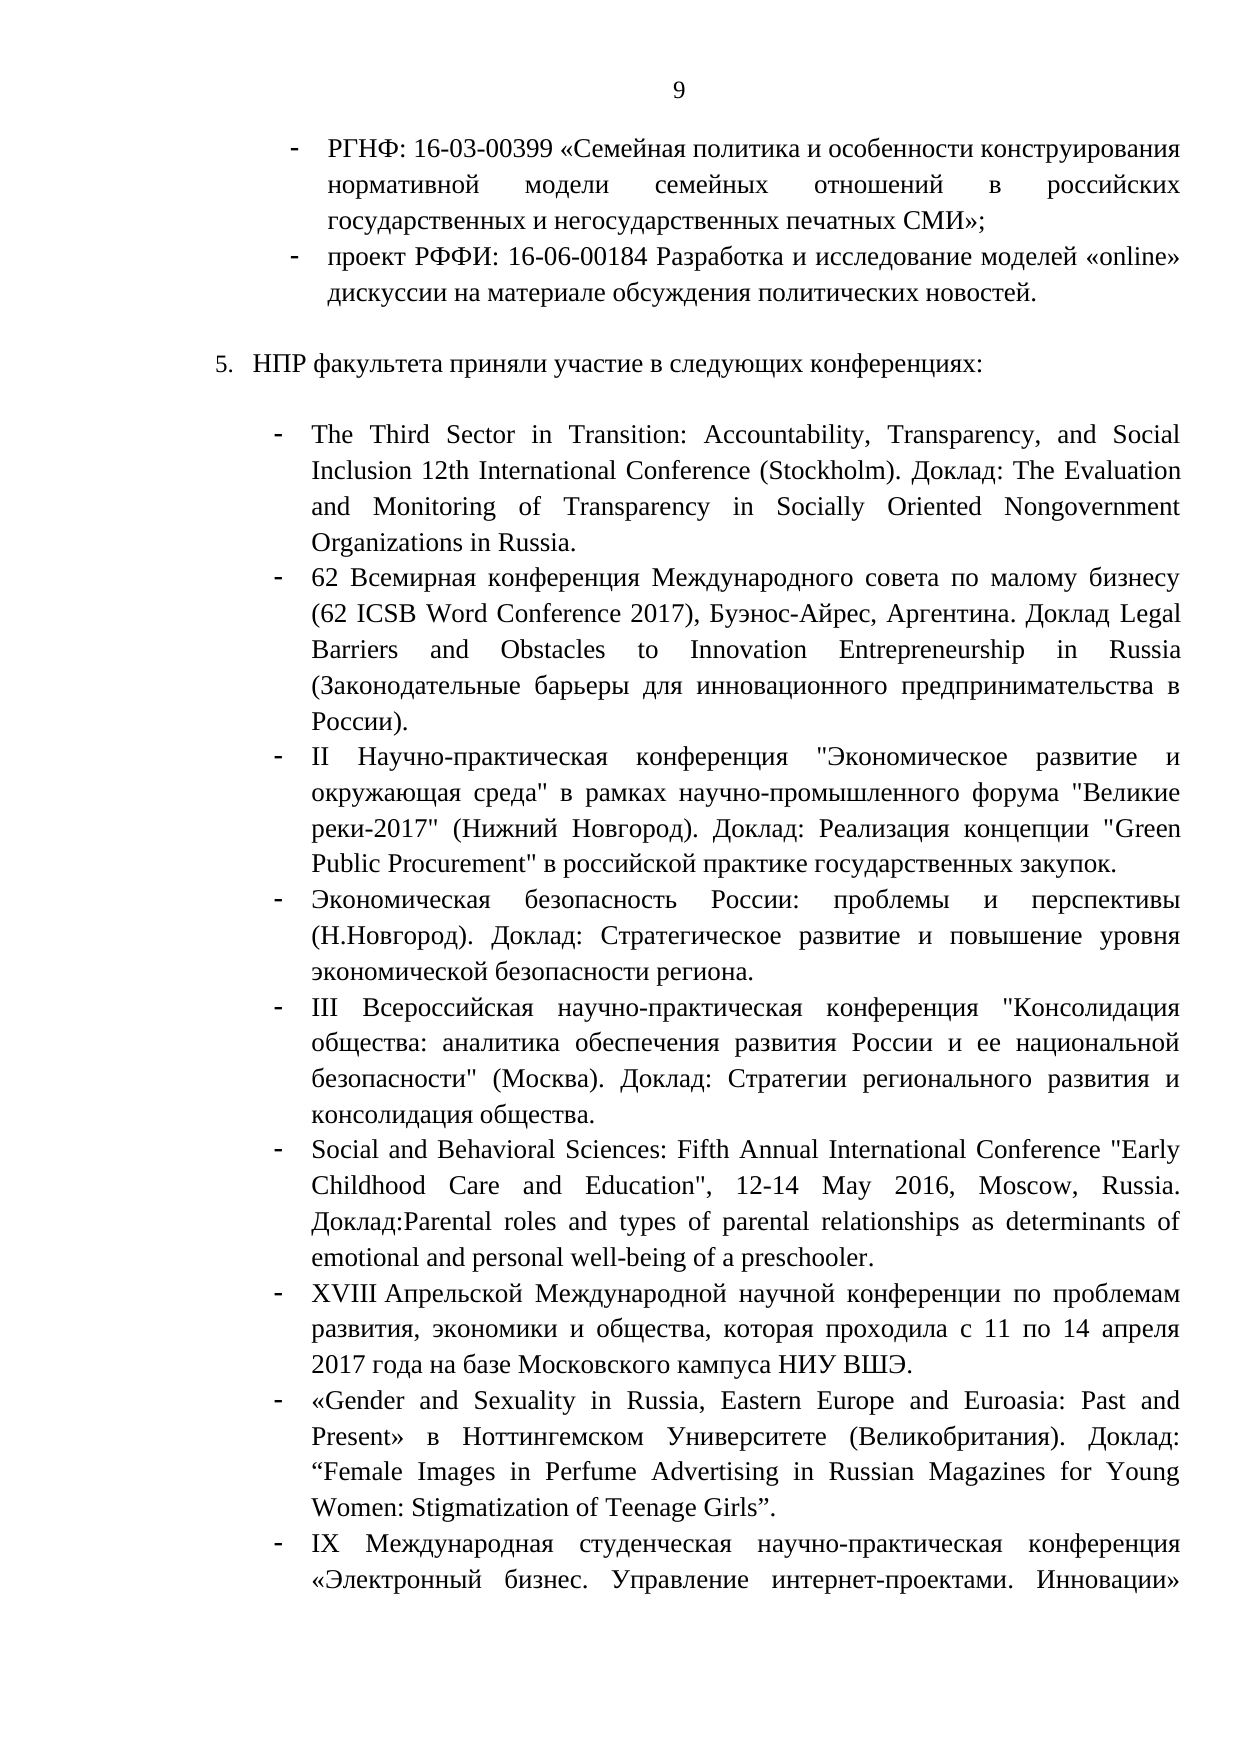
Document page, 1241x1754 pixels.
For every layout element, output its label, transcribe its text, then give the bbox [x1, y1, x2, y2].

list Social and Behavioral Sciences: Fifth Annual International Conference "Early Childhood Care and Education", 12-14 May 2016, Moscow, Russia. Доклад:Parental roles and types of parental relationships as determinants of emotional and personal well-being of a preschooler. [274, 1134, 1181, 1272]
list Экономическая безопасность России: проблемы и перспективы (Н.Новгород). Доклад: Стратегическое развитие и повышение уровня экономической безопасности региона. [274, 883, 1181, 986]
list «Gender and Sexuality in Russia, Eastern Europe and Euroasia: Past and Present» в Ноттингемском Университете (Великобритания). Доклад: “Female Images in Perfume Advertising in Russian Magazines for Young Women: Stigmatization of Teenage Girls”. [274, 1384, 1181, 1522]
list 62 Всемирная конференция Международного совета по малому бизнесу (62 ICSB Word Conference 2017), Буэнос-Айрес, Аргентина. Доклад Legal Barriers and Obstacles to Innovation Entrepreneurship in Russia (Законодательные барьеры для инновационного предпринимательства в России). [274, 562, 1181, 736]
list НПР факультета приняли участие в следующих конференциях: [215, 347, 1181, 378]
list XVIII Апрельской Международной научной конференции по проблемам развития, экономики и общества, которая проходила с 11 по 14 апреля 2017 года на базе Московского кампуса НИУ ВШЭ. [274, 1277, 1181, 1379]
list РГНФ: 16-03-00399 «Семейная политика и особенности конструирования нормативной модели семейных отношений в российских государственных и негосударственных печатных СМИ»; [290, 132, 1181, 235]
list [274, 1527, 1181, 1594]
list II Научно-практическая конференция "Экономическое развитие и окружающая среда" в рамках научно-промышленного форума "Великие реки-2017" (Нижний Новгород). Доклад: Реализация концепции "Green Public Procurement" в российской практике государственных закупок. [274, 740, 1181, 879]
list проект РФФИ: 16-06-00184 Разработка и исследование моделей «online» дискуссии на материале обсуждения политических новостей. [290, 240, 1181, 307]
list III Всероссийская научно-практическая конференция "Консолидация общества: аналитика обеспечения развития России и ее национальной безопасности" (Москва). Доклад: Стратегии регионального развития и консолидация общества. [274, 991, 1181, 1129]
list The Third Sector in Transition: Accountability, Transparency, and Social Inclusion 12th International Conference (Stockholm). Доклад: The Evaluation and Monitoring of Transparency in Socially Oriented Nongovernment Organizations in Russia. [274, 418, 1181, 557]
